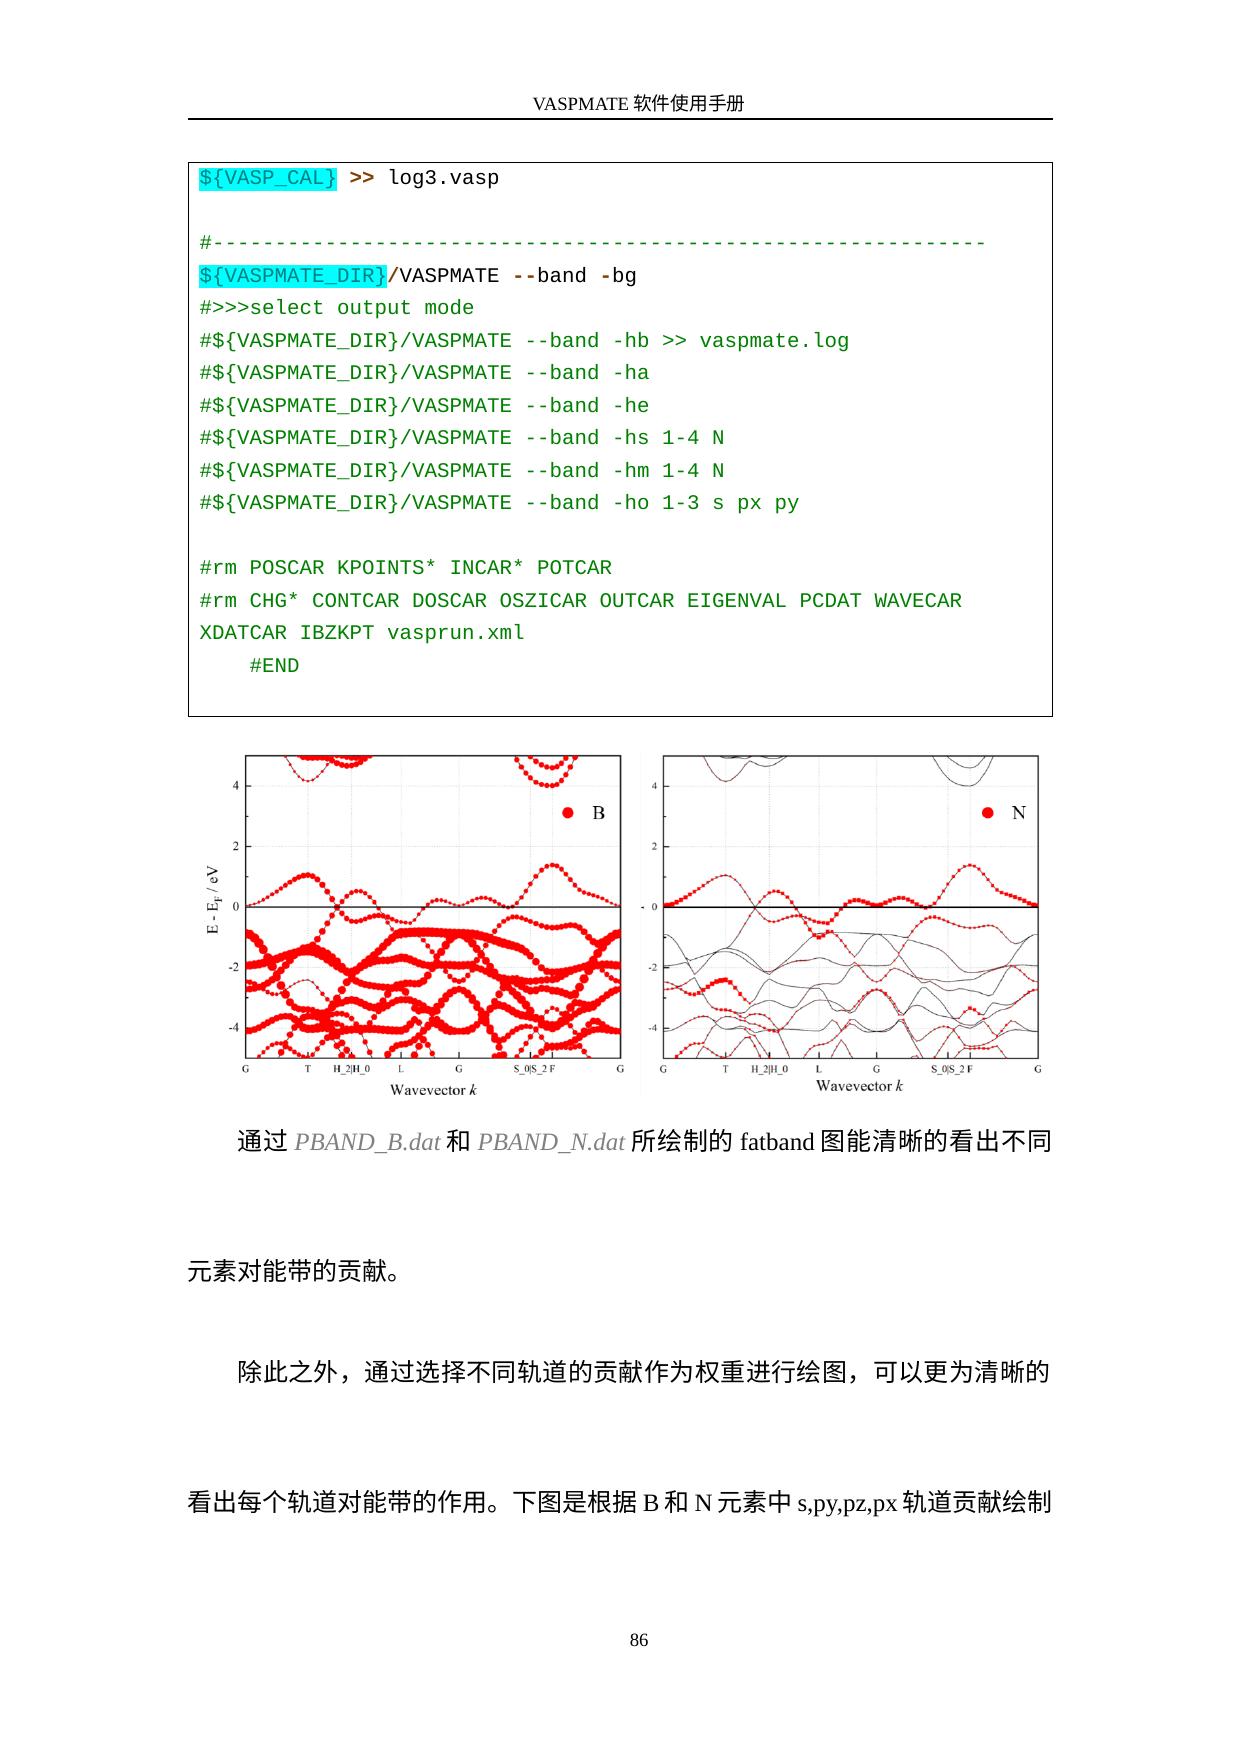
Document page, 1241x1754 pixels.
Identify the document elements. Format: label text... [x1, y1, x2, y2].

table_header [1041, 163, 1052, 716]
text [187, 1338, 1053, 1533]
text 通过PBAND_B.dat和PBAND_N.dat所绘制的fatband图能清晰的看出不同元素对能带的贡献。 [187, 1107, 1053, 1302]
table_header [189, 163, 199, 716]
picture [190, 749, 1051, 1099]
